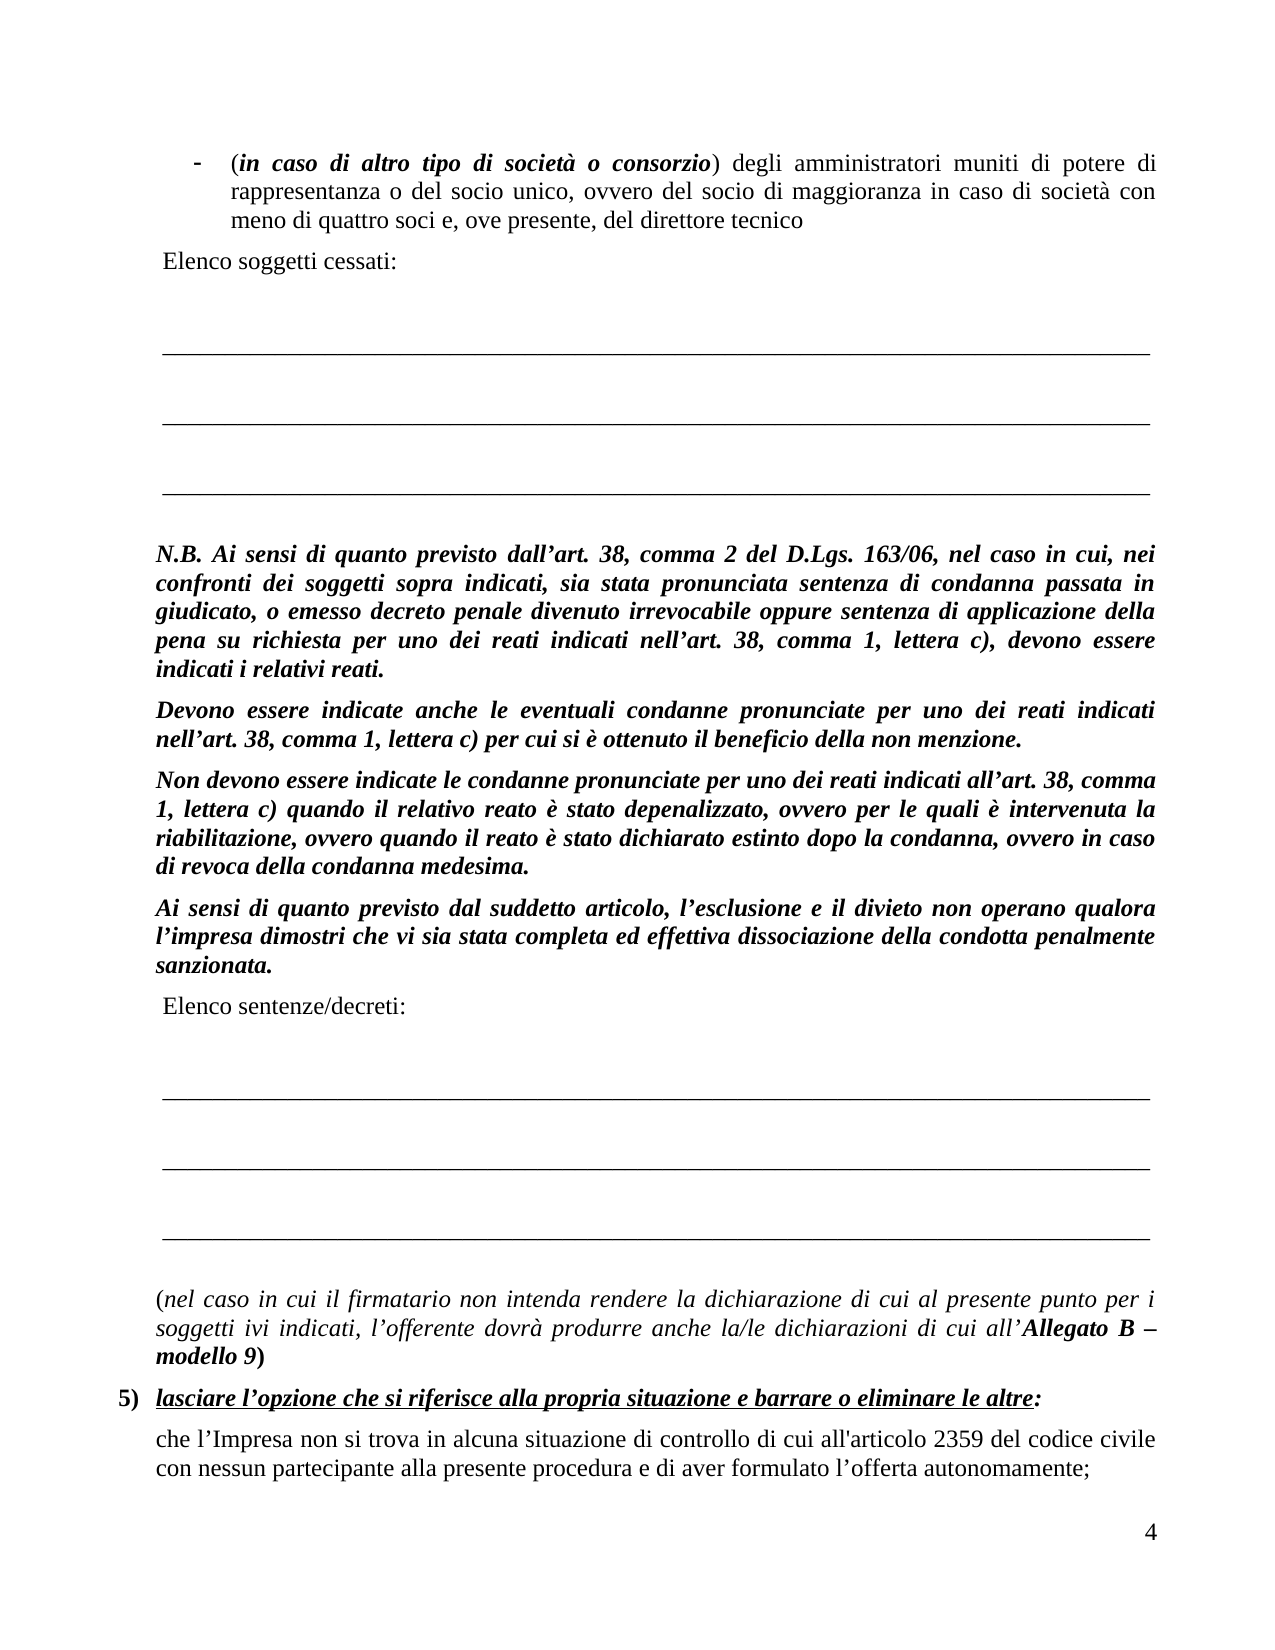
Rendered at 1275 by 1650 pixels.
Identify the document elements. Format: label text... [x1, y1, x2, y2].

text N.B. Ai sensi di quanto previsto dall’art. 38, comma 2 del D.Lgs. 163/06, nel caso in cui, nei confronti dei soggetti sopra indicati, sia stata pronunciata sentenza di condanna passata in giudicato, o emesso decreto penale divenuto irrevocabile oppure sentenza di applicazione della pena su richiesta per uno dei reati indicati nell’art. 38, comma 1, lettera c), devono essere indicati i relativi reati. [156, 539, 1157, 683]
text (nel caso in cui il firmatario non intenda rendere la dichiarazione di cui al presente punto per i soggetti ivi indicati, l’offerente dovrà produrre anche la/le dichiarazioni di cui all’Allegato B – modello 9) [156, 1284, 1157, 1370]
text Devono essere indicate anche le eventuali condanne pronunciate per uno dei reati indicati nell’art. 38, comma 1, lettera c) per cui si è ottenuto il beneficio della non menzione. [156, 695, 1157, 753]
text _______________________________________________________________________________ [162, 399, 1157, 428]
list (in caso di altro tipo di società o consorzio) degli amministratori muniti di potere di rappresentanza o del socio unico, ovvero del socio di maggioranza in caso di società con meno di quattro soci e, ove presente, del direttore tecnico [193, 148, 1157, 234]
text Elenco soggetti cessati: [162, 246, 1157, 275]
text Ai sensi di quanto previsto dal suddetto articolo, l’esclusione e il divieto non operano qualora l’impresa dimostri che vi sia stata completa ed effettiva dissociazione della condotta penalmente sanzionata. [156, 893, 1157, 979]
text _______________________________________________________________________________ [162, 329, 1157, 358]
text Non devono essere indicate le condanne pronunciate per uno dei reati indicati all’art. 38, comma 1, lettera c) quando il relativo reato è stato depenalizzato, ovvero per le quali è intervenuta la riabilitazione, ovvero quando il reato è stato dichiarato estinto dopo la condanna, ovvero in caso di revoca della condanna medesima. [156, 765, 1157, 880]
text Elenco sentenze/decreti: [162, 991, 1157, 1020]
text _______________________________________________________________________________ [162, 469, 1157, 498]
text _______________________________________________________________________________ [162, 1214, 1157, 1243]
list lasciare l’opzione che si riferisce alla propria situazione e barrare o eliminare le altre: [118, 1383, 1157, 1411]
text _______________________________________________________________________________ [162, 1144, 1157, 1173]
text che l’Impresa non si trova in alcuna situazione di controllo di cui all'articolo 2359 del codice civile con nessun partecipante alla presente procedura e di aver formulato l’offerta autonomamente; [156, 1424, 1157, 1481]
text _______________________________________________________________________________ [162, 1074, 1157, 1103]
